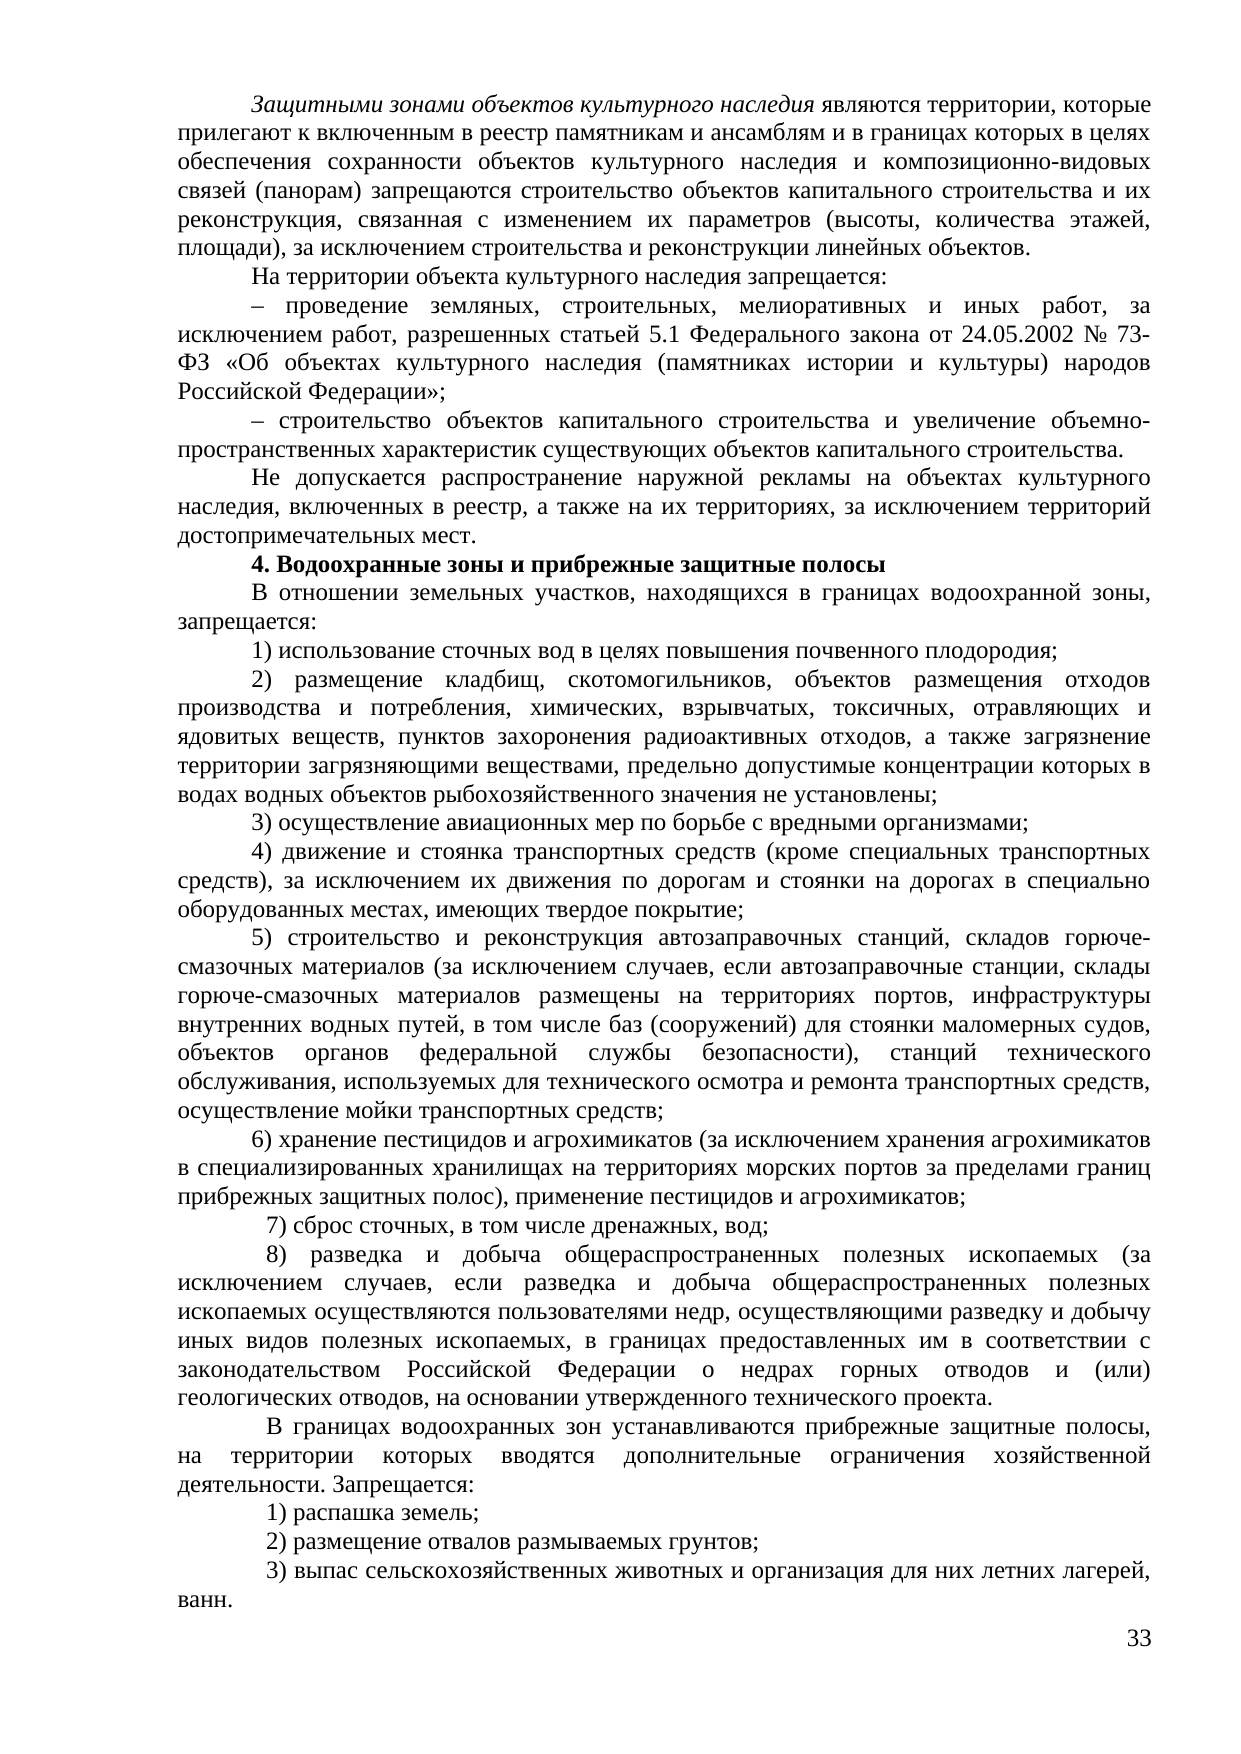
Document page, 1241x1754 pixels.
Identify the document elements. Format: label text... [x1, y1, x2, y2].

text – проведение земляных, строительных, мелиоративных и иных работ, за исключением работ, разрешенных статьей 5.1 Федерального закона от 24.05.2002 № 73-ФЗ «Об объектах культурного наследия (памятниках истории и культуры) народов Российской Федерации»; [177, 290, 1152, 405]
text 2) размещение отвалов размываемых грунтов; [177, 1526, 1152, 1555]
text 2) размещение кладбищ, скотомогильников, объектов размещения отходов производства и потребления, химических, взрывчатых, токсичных, отравляющих и ядовитых веществ, пунктов захоронения радиоактивных отходов, а также загрязнение территории загрязняющими веществами, предельно допустимые концентрации которых в водах водных объектов рыбохозяйственного значения не установлены; [177, 664, 1152, 807]
text – строительство объектов капитального строительства и увеличение объемно-пространственных характеристик существующих объектов капитального строительства. [177, 405, 1152, 462]
text Не допускается распространение наружной рекламы на объектах культурного наследия, включенных в реестр, а также на их территориях, за исключением территорий достопримечательных мест. [177, 462, 1152, 549]
text 7) сброс сточных, в том числе дренажных, вод; [177, 1210, 1152, 1239]
text В границах водоохранных зон устанавливаются прибрежные защитные полосы, на территории которых вводятся дополнительные ограничения хозяйственной деятельности. Запрещается: [177, 1411, 1152, 1497]
text 8) разведка и добыча общераспространенных полезных ископаемых (за исключением случаев, если разведка и добыча общераспространенных полезных ископаемых осуществляются пользователями недр, осуществляющими разведку и добычу иных видов полезных ископаемых, в границах предоставленных им в соответствии с законодательством Российской Федерации о недрах горных отводов и (или) геологических отводов, на основании утвержденного технического проекта. [177, 1239, 1152, 1411]
text 3) выпас сельскохозяйственных животных и организация для них летних лагерей, ванн. [177, 1555, 1152, 1612]
text 4) движение и стоянка транспортных средств (кроме специальных транспортных средств), за исключением их движения по дорогам и стоянки на дорогах в специально оборудованных местах, имеющих твердое покрытие; [177, 836, 1152, 922]
text В отношении земельных участков, находящихся в границах водоохранной зоны, запрещается: [177, 577, 1152, 635]
text Защитными зонами объектов культурного наследия являются территории, которые прилегают к включенным в реестр памятникам и ансамблям и в границах которых в целях обеспечения сохранности объектов культурного наследия и композиционно-видовых связей (панорам) запрещаются строительство объектов капитального строительства и их реконструкция, связанная с изменением их параметров (высоты, количества этажей, площади), за исключением строительства и реконструкции линейных объектов. [177, 89, 1152, 261]
text На территории объекта культурного наследия запрещается: [177, 261, 1152, 290]
text 1) использование сточных вод в целях повышения почвенного плодородия; [177, 635, 1152, 664]
text 6) хранение пестицидов и агрохимикатов (за исключением хранения агрохимикатов в специализированных хранилищах на территориях морских портов за пределами границ прибрежных защитных полос), применение пестицидов и агрохимикатов; [177, 1124, 1152, 1210]
text 4. Водоохранные зоны и прибрежные защитные полосы [177, 549, 1152, 577]
text 1) распашка земель; [177, 1497, 1152, 1526]
text 5) строительство и реконструкция автозаправочных станций, складов горюче-смазочных материалов (за исключением случаев, если автозаправочные станции, склады горюче-смазочных материалов размещены на территориях портов, инфраструктуры внутренних водных путей, в том числе баз (сооружений) для стоянки маломерных судов, объектов органов федеральной службы безопасности), станций технического обслуживания, используемых для технического осмотра и ремонта транспортных средств, осуществление мойки транспортных средств; [177, 922, 1152, 1124]
text 3) осуществление авиационных мер по борьбе с вредными организмами; [177, 807, 1152, 836]
